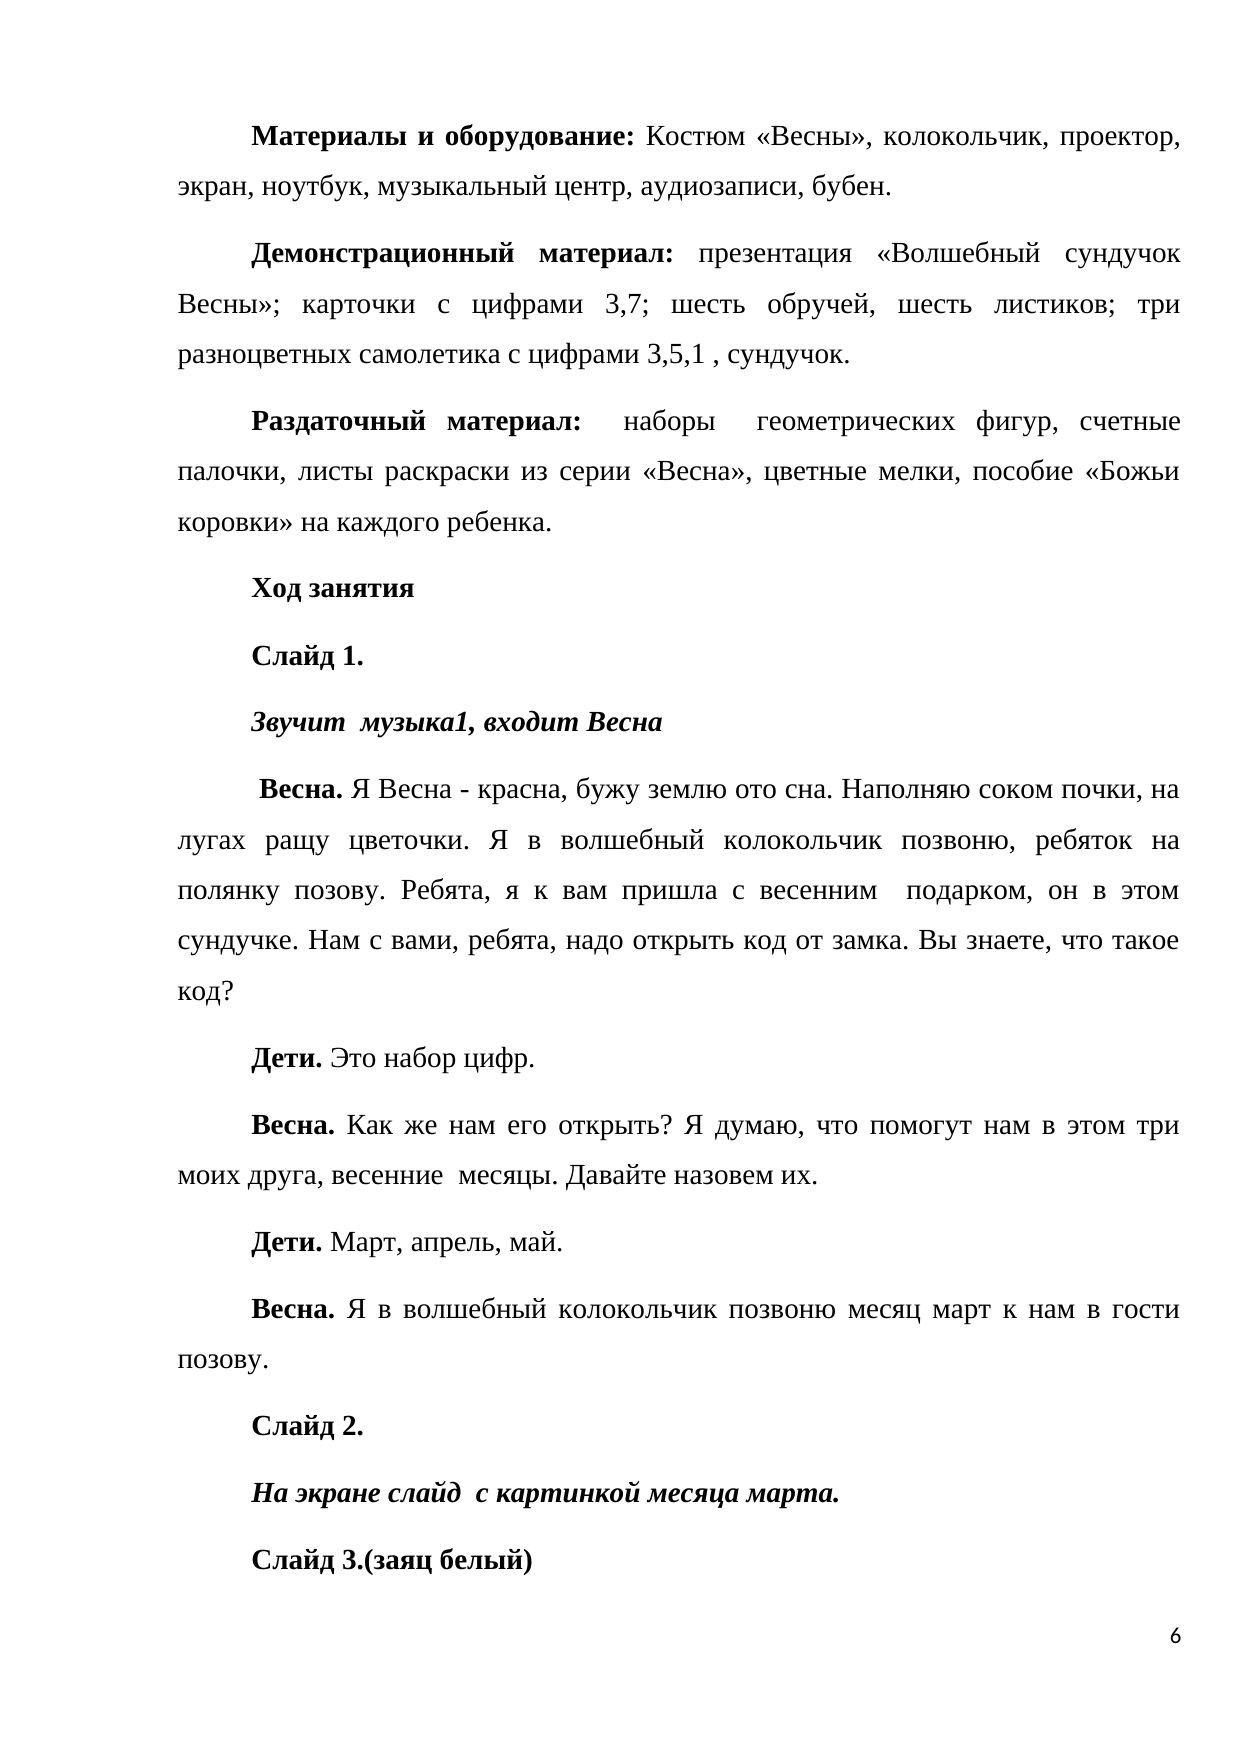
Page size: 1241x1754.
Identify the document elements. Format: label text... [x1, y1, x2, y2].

text Весна. Я в волшебный колокольчик позвоню месяц март к нам в гости позову. [177, 1291, 1181, 1375]
text Материалы и оборудование: Костюм «Весны», колокольчик, проектор, экран, ноутбук, музыкальный центр, аудиозаписи, бубен. [177, 118, 1181, 202]
text Слайд 2. [177, 1408, 1181, 1442]
text Раздаточный материал: наборы геометрических фигур, счетные палочки, листы раскраски из серии «Весна», цветные мелки, пособие «Божьи коровки» на каждого ребенка. [177, 403, 1181, 537]
text Весна. Как же нам его открыть? Я думаю, что помогут нам в этом три моих друга, весенние месяцы. Давайте назовем их. [177, 1107, 1181, 1191]
text Звучит музыка1, входит Весна [177, 704, 1181, 738]
text Ход занятия [177, 571, 1181, 604]
text Демонстрационный материал: презентация «Волшебный сундучок Весны»; карточки с цифрами 3,7; шесть обручей, шесть листиков; три разноцветных самолетика с цифрами 3,5,1 , сундучок. [177, 235, 1181, 369]
text Слайд 1. [177, 638, 1181, 671]
text Дети. Март, апрель, май. [177, 1224, 1181, 1258]
text Весна. Я Весна - красна, бужу землю ото сна. Наполняю соком почки, на лугах ращу цветочки. Я в волшебный колокольчик позвоню, ребяток на полянку позову. Ребята, я к вам пришла с весенним подарком, он в этом сундучке. Нам с вами, ребята, надо открыть код от замка. Вы знаете, что такое код? [177, 772, 1181, 1006]
text Слайд 3.(заяц белый) [177, 1542, 1181, 1576]
text На экране слайд с картинкой месяца марта. [177, 1475, 1181, 1509]
text Дети. Это набор цифр. [177, 1040, 1181, 1073]
